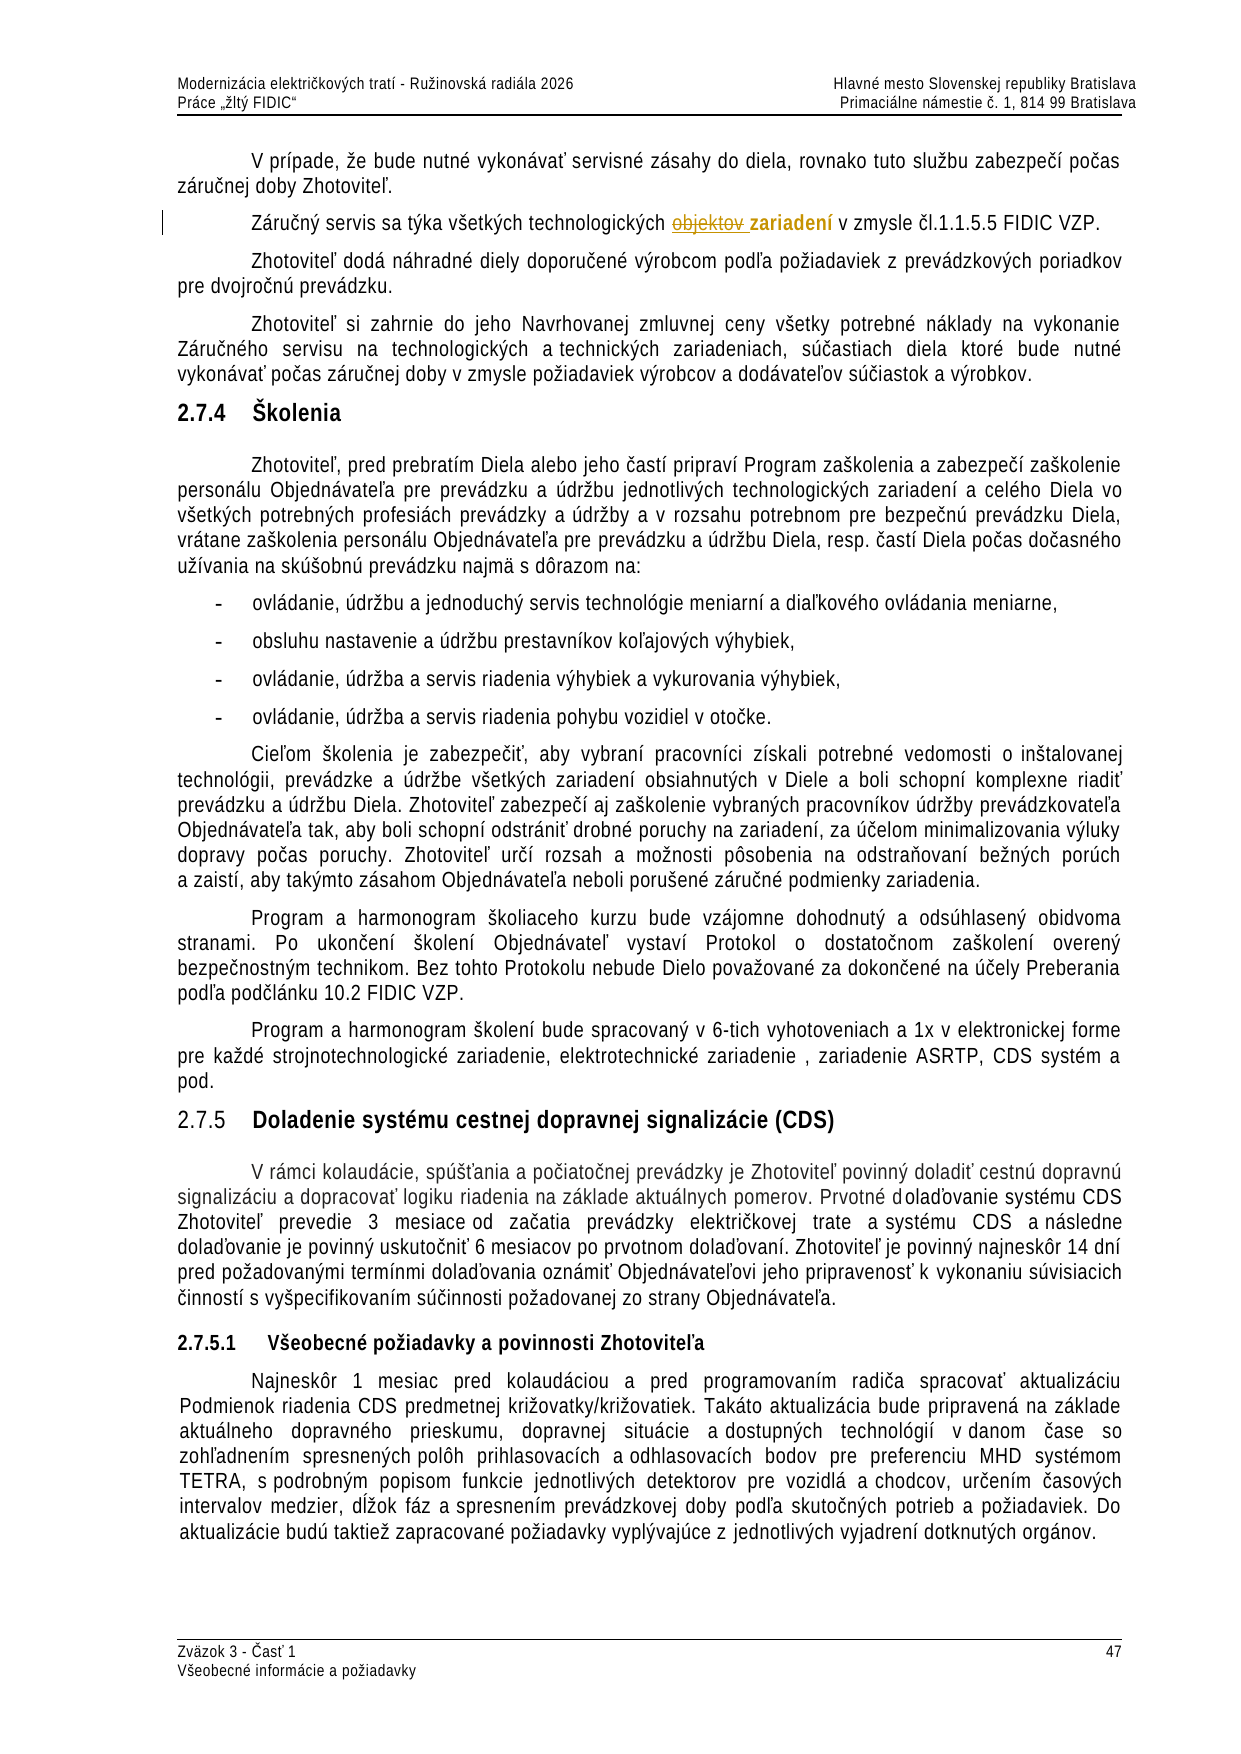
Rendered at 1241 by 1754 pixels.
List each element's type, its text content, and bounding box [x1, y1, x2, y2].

text Program a harmonogram školiaceho kurzu bude vzájomne dohodnutý a odsúhlasený obidvoma stranami. Po ukončení školení Objednávateľ vystaví Protokol o dostatočnom zaškolení overený bezpečnostným technikom. Bez tohto Protokolu nebude Dielo považované za dokončené na účely Preberania podľa podčlánku 10.2 FIDIC VZP. [177, 904, 1122, 1005]
subtitle Všeobecné požiadavky a povinnosti Zhotoviteľa [177, 1330, 1122, 1355]
text Záručný servis sa týka všetkých technologických zariadení v zmysle čl.1.1.5.5 FIDIC VZP. [177, 210, 1122, 235]
text Zhotoviteľ si zahrnie do jeho Navrhovanej zmluvnej ceny všetky potrebné náklady na vykonanie Záručného servisu na technologických a technických zariadeniach, súčastiach diela ktoré bude nutné vykonávať počas záručnej doby v zmysle požiadaviek výrobcov a dodávateľov súčiastok a výrobkov. [177, 311, 1122, 386]
text Najneskôr 1 mesiac pred kolaudáciou a pred programovaním radiča spracovať aktualizáciu Podmienok riadenia CDS predmetnej križovatky/križovatiek. Takáto aktualizácia bude pripravená na základe aktuálneho dopravného prieskumu, dopravnej situácie a dostupných technológií v danom čase so zohľadnením spresnených polôh prihlasovacích a odhlasovacích bodov pre preferenciu MHD systémom TETRA, s podrobným popisom funkcie jednotlivých detektorov pre vozidlá a chodcov, určením časových intervalov medzier, dĺžok fáz a spresnením prevádzkovej doby podľa skutočných potrieb a požiadaviek. Do aktualizácie budú taktiež zapracované požiadavky vyplývajúce z jednotlivých vyjadrení dotknutých orgánov. [179, 1368, 1122, 1544]
text Cieľom školenia je zabezpečiť, aby vybraní pracovníci získali potrebné vedomosti o inštalovanej technológii, prevádzke a údržbe všetkých zariadení obsiahnutých v Diele a boli schopní komplexne riadiť prevádzku a údržbu Diela. Zhotoviteľ zabezpečí aj zaškolenie vybraných pracovníkov údržby prevádzkovateľa Objednávateľa tak, aby boli schopní odstrániť drobné poruchy na zariadení, za účelom minimalizovania výluky dopravy počas poruchy. Zhotoviteľ určí rozsah a možnosti pôsobenia na odstraňovaní bežných porúch a zaistí, aby takýmto zásahom Objednávateľa neboli porušené záručné podmienky zariadenia. [177, 741, 1122, 892]
list ovládanie, údržbu a jednoduchý servis technológie meniarní a diaľkového ovládania meniarne, [215, 590, 1122, 615]
text Zhotoviteľ dodá náhradné diely doporučené výrobcom podľa požiadaviek z prevádzkových poriadkov pre dvojročnú prevádzku. [177, 248, 1122, 298]
text Zhotoviteľ, pred prebratím Diela alebo jeho častí pripraví Program zaškolenia a zabezpečí zaškolenie personálu Objednávateľa pre prevádzku a údržbu jednotlivých technologických zariadení a celého Diela vo všetkých potrebných profesiách prevádzky a údržby a v rozsahu potrebnom pre bezpečnú prevádzku Diela, vrátane zaškolenia personálu Objednávateľa pre prevádzku a údržbu Diela, resp. častí Diela počas dočasného užívania na skúšobnú prevádzku najmä s dôrazom na: [177, 452, 1122, 578]
text Program a harmonogram školení bude spracovaný v 6-tich vyhotoveniach a 1x v elektronickej forme pre každé strojnotechnologické zariadenie, elektrotechnické zariadenie , zariadenie ASRTP, CDS systém a pod. [177, 1017, 1122, 1093]
text V rámci kolaudácie, spúšťania a počiatočnej prevádzky je Zhotoviteľ povinný doladiť cestnú dopravnú signalizáciu a dopracovať logiku riadenia na základe aktuálnych pomerov. Prvotné dolaďovanie systému CDS Zhotoviteľ prevedie 3 mesiace od začatia prevádzky električkovej trate a systému CDS a následne dolaďovanie je povinný uskutočniť 6 mesiacov po prvotnom dolaďovaní. Zhotoviteľ je povinný najneskôr 14 dní pred požadovanými termínmi dolaďovania oznámiť Objednávateľovi jeho pripravenosť k vykonaniu súvisiacich činností s vyšpecifikovaním súčinnosti požadovanej zo strany Objednávateľa. [177, 1159, 1122, 1309]
subtitle Školenia [177, 398, 1122, 427]
text V prípade, že bude nutné vykonávať servisné zásahy do diela, rovnako tuto službu zabezpečí počas záručnej doby Zhotoviteľ. [177, 148, 1122, 198]
subtitle Doladenie systému cestnej dopravnej signalizácie (CDS) [177, 1105, 1122, 1134]
list ovládanie, údržba a servis riadenia výhybiek a vykurovania výhybiek, [215, 666, 1122, 691]
list ovládanie, údržba a servis riadenia pohybu vozidiel v otočke. [215, 703, 1122, 729]
list obsluhu nastavenie a údržbu prestavníkov koľajových výhybiek, [215, 628, 1122, 653]
